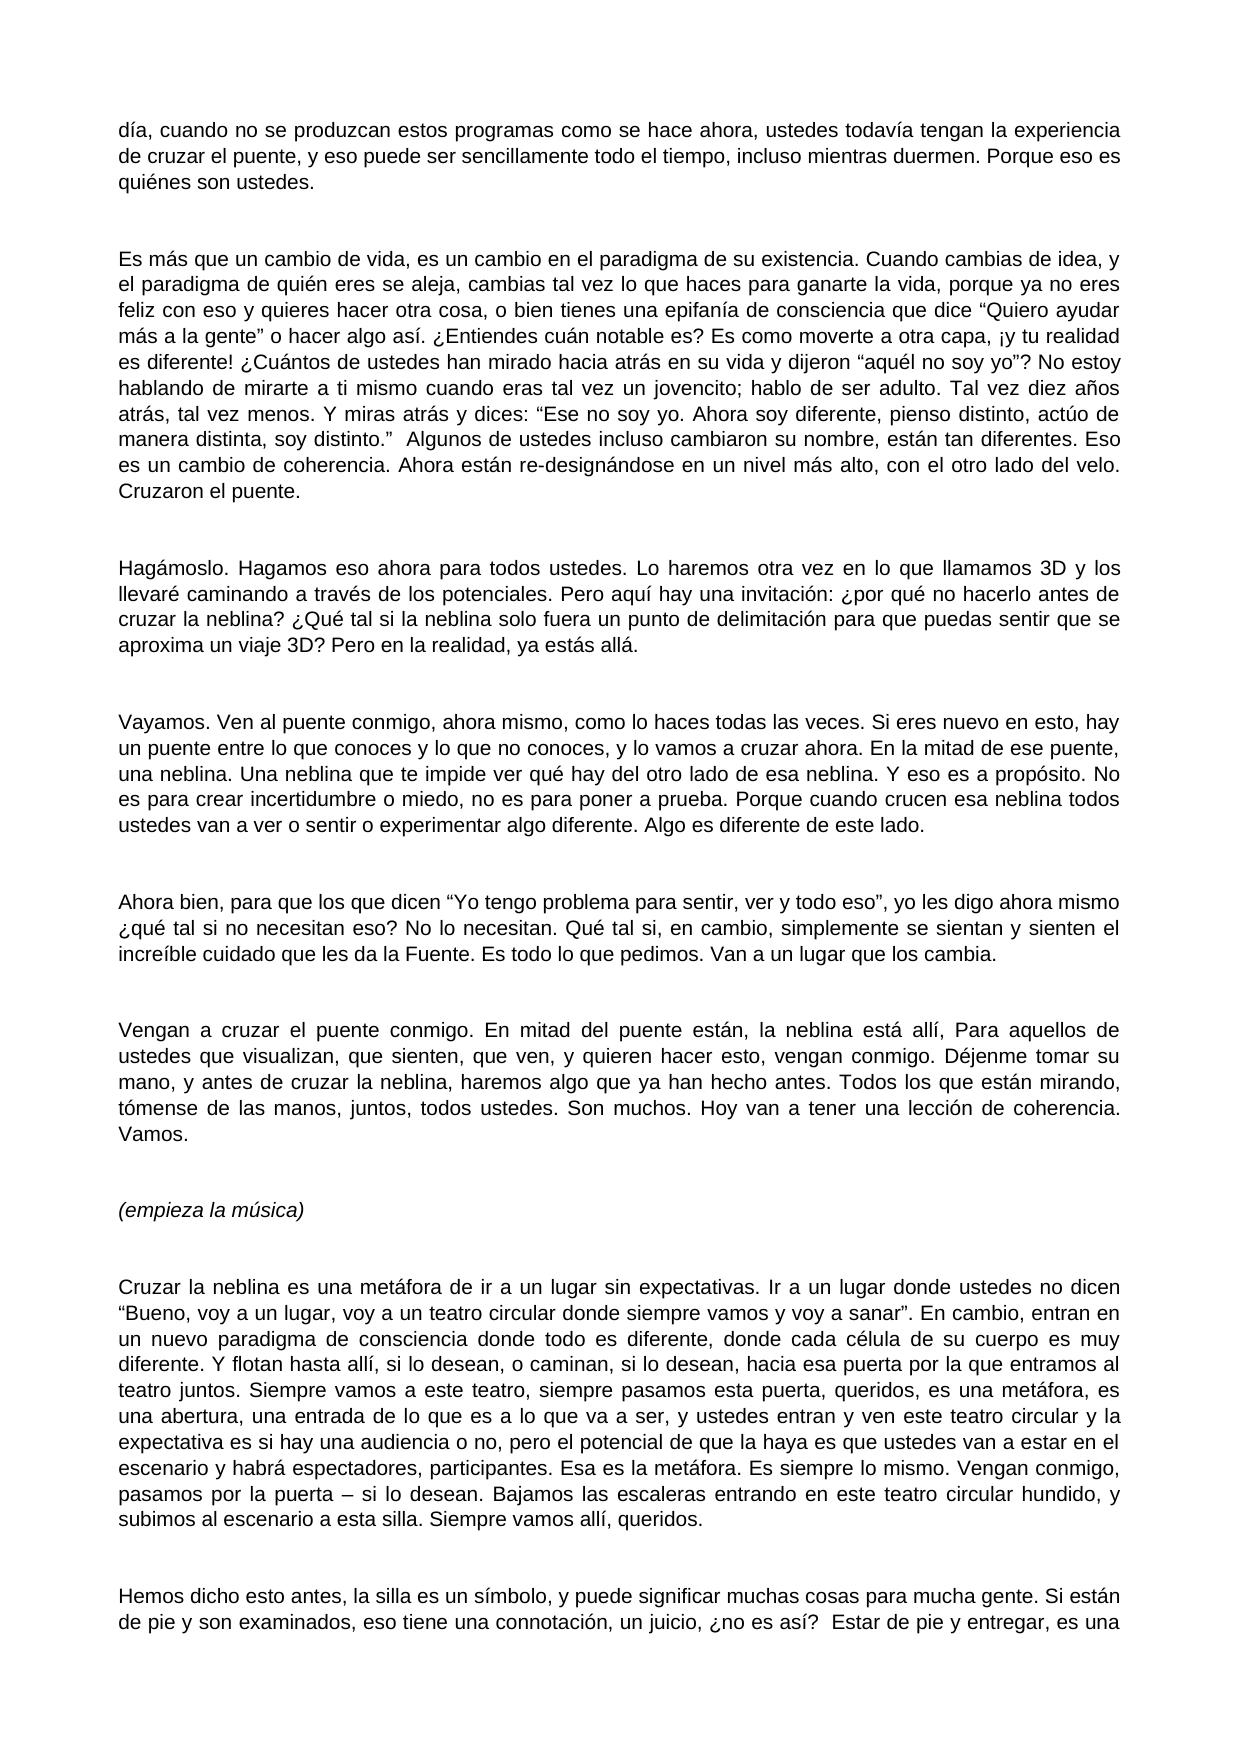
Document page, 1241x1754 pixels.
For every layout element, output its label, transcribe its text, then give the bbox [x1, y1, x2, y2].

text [118, 118, 1122, 194]
text Ahora bien, para que los que dicen “Yo tengo problema para sentir, ver y todo eso”, yo les digo ahora mismo ¿qué tal si no necesitan eso? No lo necesitan. Qué tal si, en cambio, simplemente se sientan y sienten el increíble cuidado que les da la Fuente. Es todo lo que pedimos. Van a un lugar que los cambia. [118, 890, 1122, 965]
text (empieza la música) [118, 1198, 1122, 1222]
text Es más que un cambio de vida, es un cambio en el paradigma de su existencia. Cuando cambias de idea, y el paradigma de quién eres se aleja, cambias tal vez lo que haces para ganarte la vida, porque ya no eres feliz con eso y quieres hacer otra cosa, o bien tienes una epifanía de consciencia que dice “Quiero ayudar más a la gente” o hacer algo así. ¿Entiendes cuán notable es? Es como moverte a otra capa, ¡y tu realidad es diferente! ¿Cuántos de ustedes han mirado hacia atrás en su vida y dijeron “aquél no soy yo”? No estoy hablando de mirarte a ti mismo cuando eras tal vez un jovencito; hablo de ser adulto. Tal vez diez años atrás, tal vez menos. Y miras atrás y dices: “Ese no soy yo. Ahora soy diferente, pienso distinto, actúo de manera distinta, soy distinto.” Algunos de ustedes incluso cambiaron su nombre, están tan diferentes. Eso es un cambio de coherencia. Ahora están re-designándose en un nivel más alto, con el otro lado del velo. Cruzaron el puente. [118, 246, 1122, 503]
text Vayamos. Ven al puente conmigo, ahora mismo, como lo haces todas las veces. Si eres nuevo en esto, hay un puente entre lo que conoces y lo que no conoces, y lo vamos a cruzar ahora. En la mitad de ese puente, una neblina. Una neblina que te impide ver qué hay del otro lado de esa neblina. Y eso es a propósito. No es para crear incertidumbre o miedo, no es para poner a prueba. Porque cuando crucen esa neblina todos ustedes van a ver o sentir o experimentar algo diferente. Algo es diferente de este lado. [118, 710, 1122, 837]
text Hagámoslo. Hagamos eso ahora para todos ustedes. Lo haremos otra vez en lo que llamamos 3D y los llevaré caminando a través de los potenciales. Pero aquí hay una invitación: ¿por qué no hacerlo antes de cruzar la neblina? ¿Qué tal si la neblina solo fuera un punto de delimitación para que puedas sentir que se aproxima un viaje 3D? Pero en la realidad, ya estás allá. [118, 556, 1122, 657]
text Cruzar la neblina es una metáfora de ir a un lugar sin expectativas. Ir a un lugar donde ustedes no dicen “Bueno, voy a un lugar, voy a un teatro circular donde siempre vamos y voy a sanar”. En cambio, entran en un nuevo paradigma de consciencia donde todo es diferente, donde cada célula de su cuerpo es muy diferente. Y flotan hasta allí, si lo desean, o caminan, si lo desean, hacia esa puerta por la que entramos al teatro juntos. Siempre vamos a este teatro, siempre pasamos esta puerta, queridos, es una metáfora, es una abertura, una entrada de lo que es a lo que va a ser, y ustedes entran y ven este teatro circular y la expectativa es si hay una audiencia o no, pero el potencial de que la haya es que ustedes van a estar en el escenario y habrá espectadores, participantes. Esa es la metáfora. Es siempre lo mismo. Vengan conmigo, pasamos por la puerta – si lo desean. Bajamos las escaleras entrando en este teatro circular hundido, y subimos al escenario a esta silla. Siempre vamos allí, queridos. [118, 1275, 1122, 1531]
text Vengan a cruzar el puente conmigo. En mitad del puente están, la neblina está allí, Para aquellos de ustedes que visualizan, que sienten, que ven, y quieren hacer esto, vengan conmigo. Déjenme tomar su mano, y antes de cruzar la neblina, haremos algo que ya han hecho antes. Todos los que están mirando, tómense de las manos, juntos, todos ustedes. Son muchos. Hoy van a tener una lección de coherencia. Vamos. [118, 1018, 1122, 1145]
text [118, 1584, 1122, 1634]
